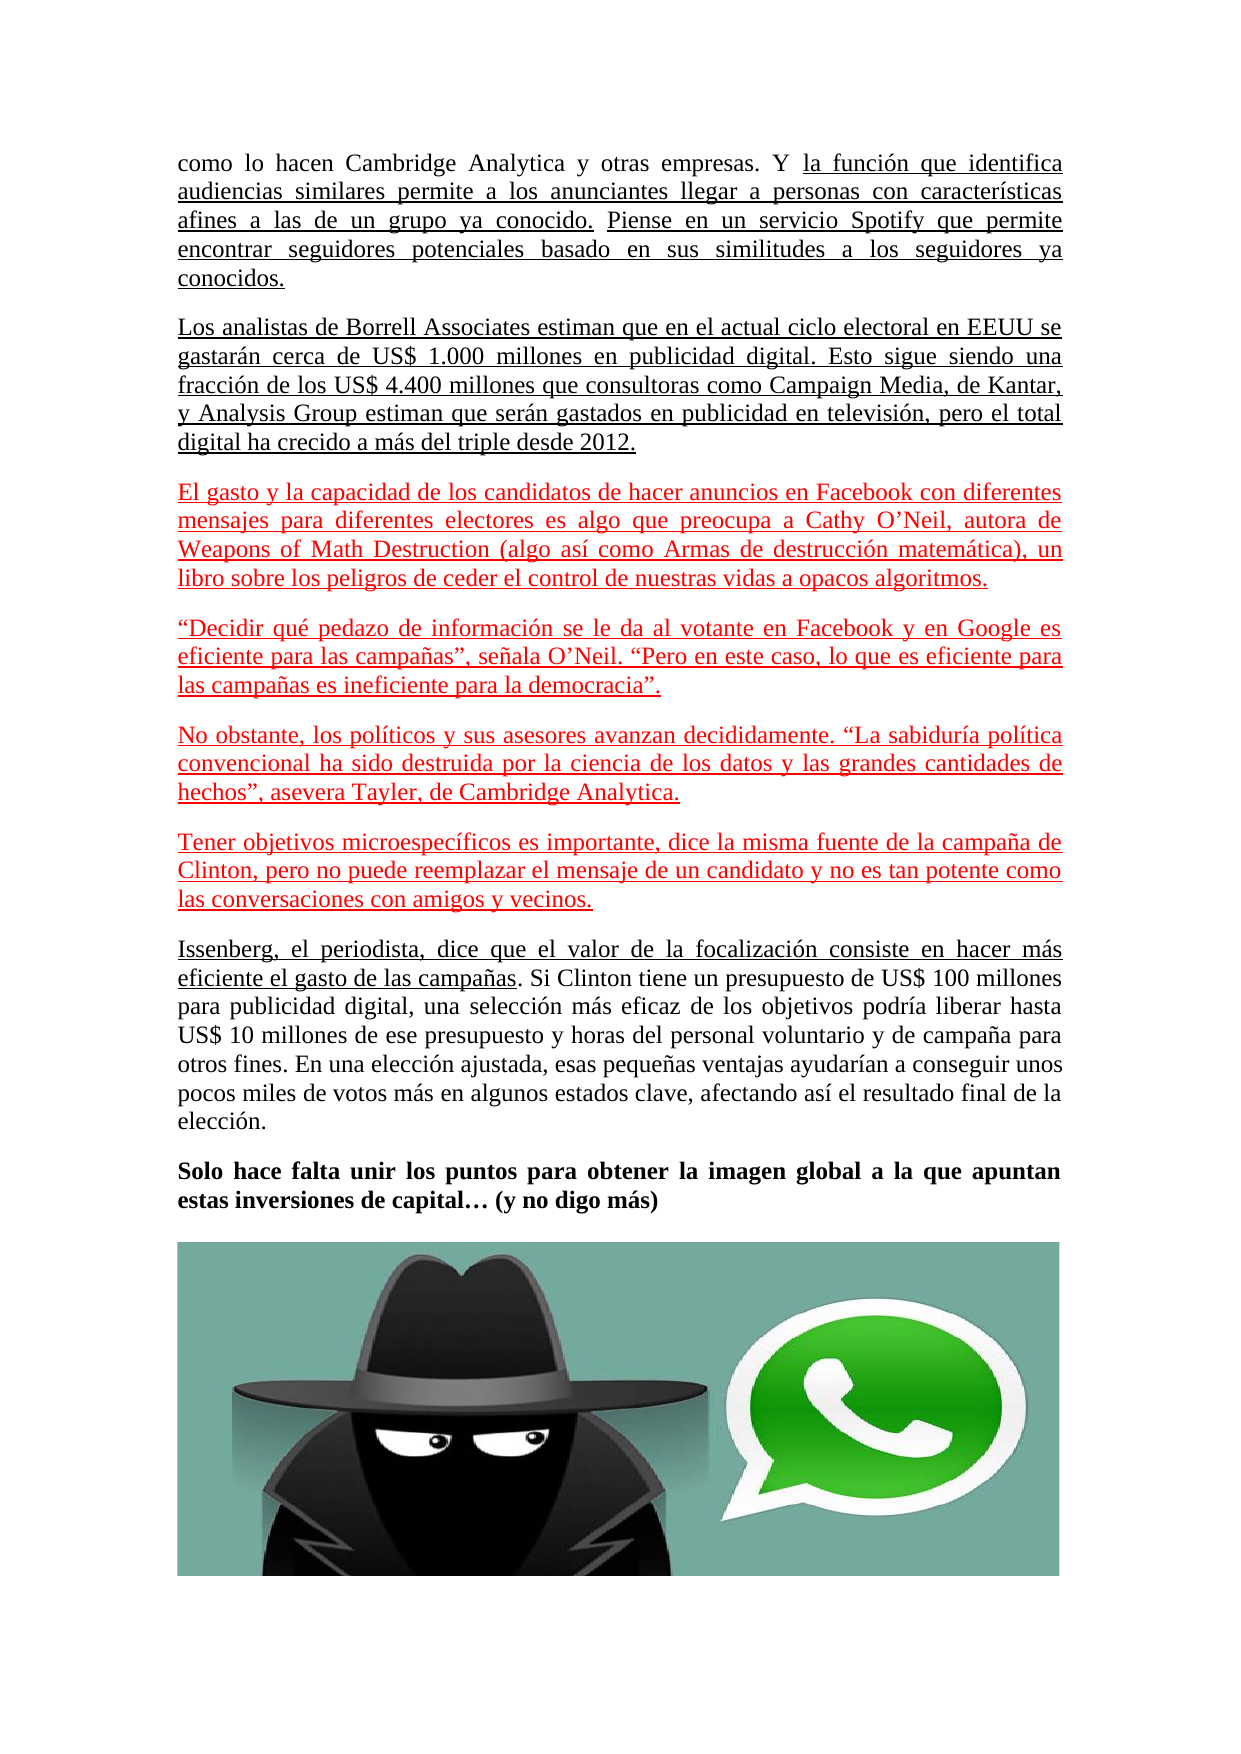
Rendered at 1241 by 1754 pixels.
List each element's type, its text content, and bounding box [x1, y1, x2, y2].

text El gasto y la capacidad de los candidatos de hacer anuncios en Facebook con diferentes mensajes para diferentes electores es algo que preocupa a Cathy O’Neil, autora de Weapons of Math Destruction (algo así como Armas de destrucción matemática), un libro sobre los peligros de ceder el control de nuestras vidas a opacos algoritmos. [177, 560, 1063, 592]
text El gasto y la capacidad de los candidatos de hacer anuncios en Facebook con diferentes mensajes para diferentes electores es algo que preocupa a Cathy O’Neil, autora de Weapons of Math Destruction (algo así como Armas de destrucción matemática), un libro sobre los peligros de ceder el control de nuestras vidas a opacos algoritmos. [177, 477, 1063, 559]
text “Decidir qué pedazo de información se le da al votante en Facebook y en Google es eficiente para las campañas”, señala O’Neil. “Pero en este caso, lo que es eficiente para las campañas es ineficiente para la democracia”. [177, 613, 1063, 666]
text No obstante, los políticos y sus asesores avanzan decididamente. “La sabiduría política convencional ha sido destruida por la ciencia de los datos y las grandes cantidades de hechos”, asevera Tayler, de Cambridge Analytica. [177, 720, 1063, 745]
text Tener objetivos microespecíficos es importante, dice la misma fuente de la campaña de Clinton, pero no puede reemplazar el mensaje de un candidato y no es tan potente como las conversaciones con amigos y vecinos. [177, 853, 1063, 881]
text “Decidir qué pedazo de información se le da al votante en Facebook y en Google es eficiente para las campañas”, señala O’Neil. “Pero en este caso, lo que es eficiente para las campañas es ineficiente para la democracia”. [177, 667, 1063, 699]
text Tener objetivos microespecíficos es importante, dice la misma fuente de la campaña de Clinton, pero no puede reemplazar el mensaje de un candidato y no es tan potente como las conversaciones con amigos y vecinos. [177, 882, 1063, 913]
text Los analistas de Borrell Associates estiman que en el actual ciclo electoral en EEUU se gastarán cerca de US$ 1.000 millones en publicidad digital. Esto sigue siendo una fracción de los US$ 4.400 millones que consultoras como Campaign Media, de Kantar, y Analysis Group estiman que serán gastados en publicidad en televisión, pero el total digital ha crecido a más del triple desde 2012. [177, 367, 1063, 395]
text Tener objetivos microespecíficos es importante, dice la misma fuente de la campaña de Clinton, pero no puede reemplazar el mensaje de un candidato y no es tan potente como las conversaciones con amigos y vecinos. [177, 827, 1063, 852]
text Issenberg, el periodista, dice que el valor de la focalización consiste en hacer más eficiente el gasto de las campañas. Si Clinton tiene un presupuesto de US$ 100 millones para publicidad digital, una selección más eficaz de los objetivos podría liberar hasta US$ 10 millones de ese presupuesto y horas del personal voluntario y de campaña para otros fines. En una elección ajustada, esas pequeñas ventajas ayudarían a conseguir unos pocos miles de votos más en algunos estados clave, afectando así el resultado final de la elección. [177, 960, 1063, 1135]
text Los analistas de Borrell Associates estiman que en el actual ciclo electoral en EEUU se gastarán cerca de US$ 1.000 millones en publicidad digital. Esto sigue siendo una fracción de los US$ 4.400 millones que consultoras como Campaign Media, de Kantar, y Analysis Group estiman que serán gastados en publicidad en televisión, pero el total digital ha crecido a más del triple desde 2012. [177, 396, 1063, 423]
text Los analistas de Borrell Associates estiman que en el actual ciclo electoral en EEUU se gastarán cerca de US$ 1.000 millones en publicidad digital. Esto sigue siendo una fracción de los US$ 4.400 millones que consultoras como Campaign Media, de Kantar, y Analysis Group estiman que serán gastados en publicidad en televisión, pero el total digital ha crecido a más del triple desde 2012. [177, 312, 1063, 366]
text No obstante, los políticos y sus asesores avanzan decididamente. “La sabiduría política convencional ha sido destruida por la ciencia de los datos y las grandes cantidades de hechos”, asevera Tayler, de Cambridge Analytica. [177, 746, 1063, 773]
picture [177, 1242, 1060, 1576]
text Los analistas de Borrell Associates estiman que en el actual ciclo electoral en EEUU se gastarán cerca de US$ 1.000 millones en publicidad digital. Esto sigue siendo una fracción de los US$ 4.400 millones que consultoras como Campaign Media, de Kantar, y Analysis Group estiman que serán gastados en publicidad en televisión, pero el total digital ha crecido a más del triple desde 2012. [177, 425, 1063, 456]
text Solo hace falta unir los puntos para obtener la imagen global a la que apuntan estas inversiones de capital… (y no digo más) [177, 1156, 1063, 1213]
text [177, 148, 1063, 201]
text No obstante, los políticos y sus asesores avanzan decididamente. “La sabiduría política convencional ha sido destruida por la ciencia de los datos y las grandes cantidades de hechos”, asevera Tayler, de Cambridge Analytica. [177, 774, 1063, 806]
